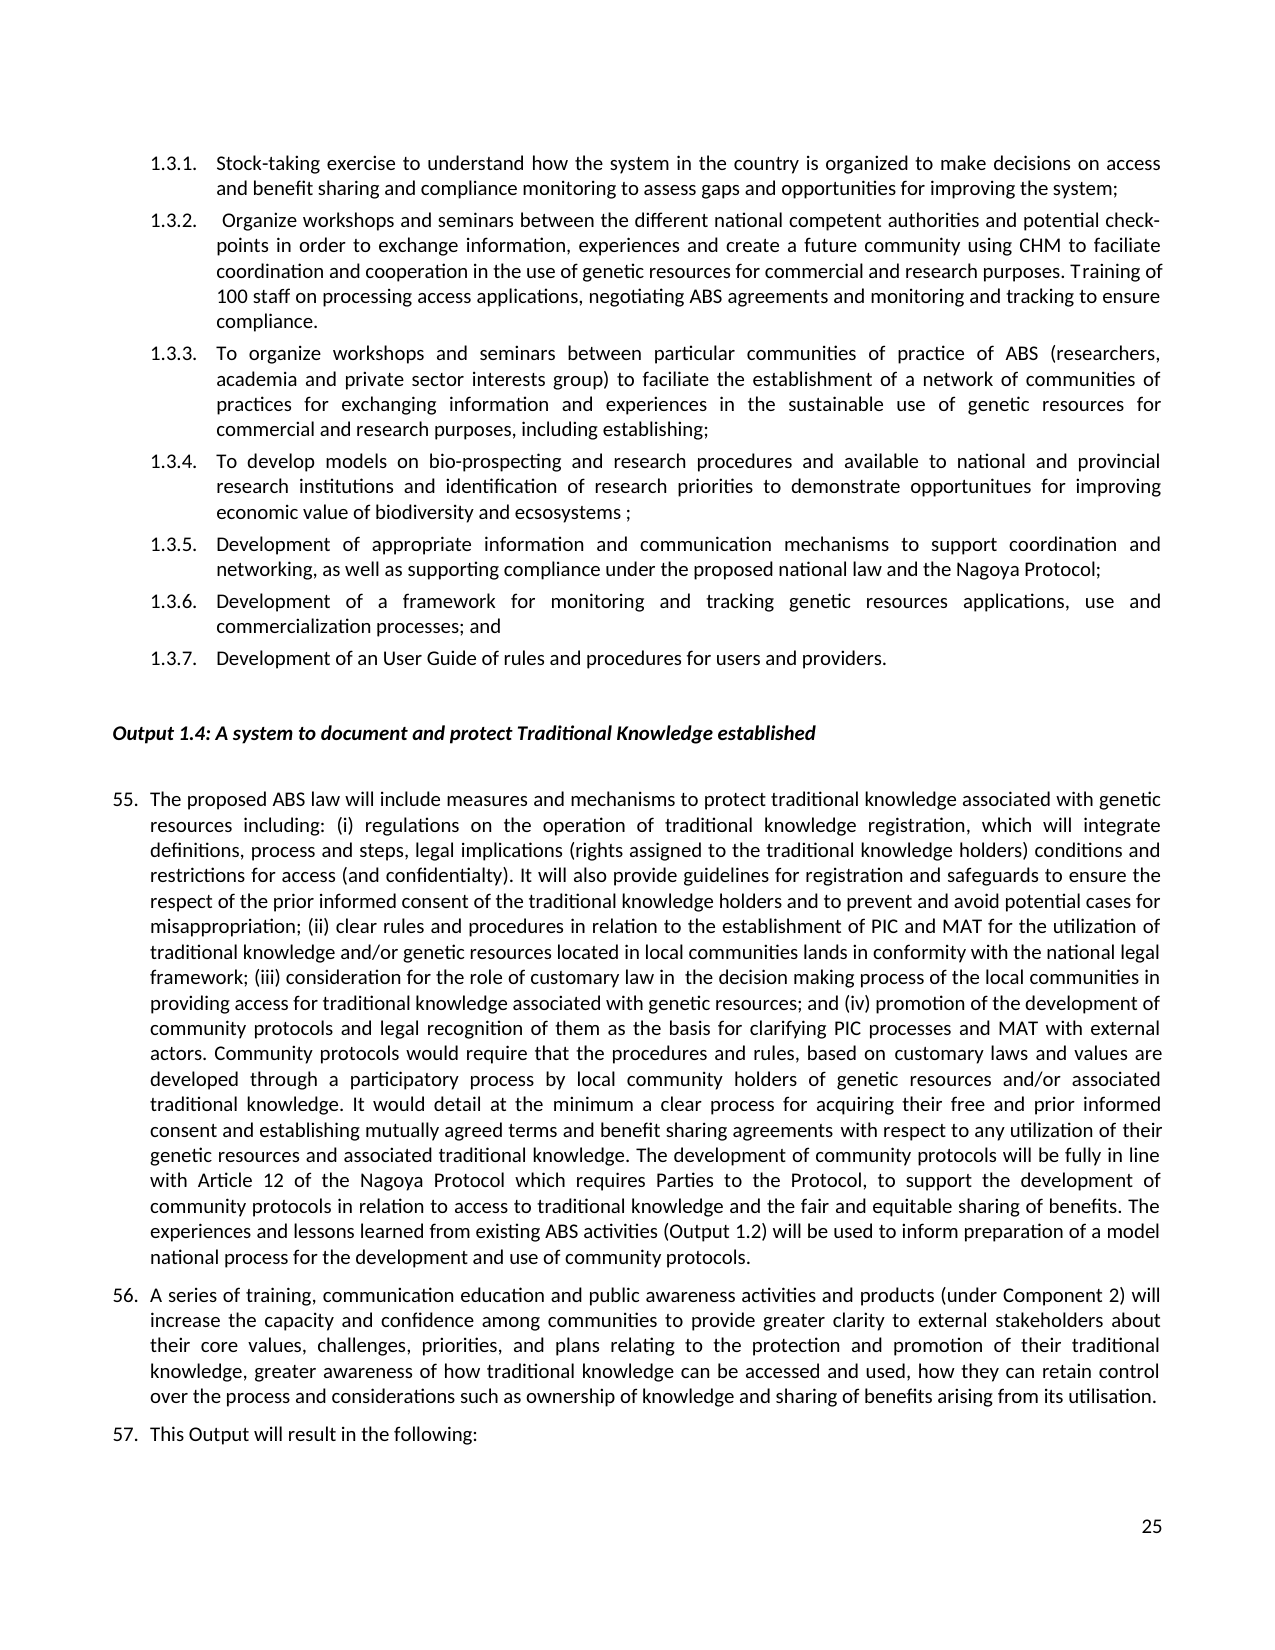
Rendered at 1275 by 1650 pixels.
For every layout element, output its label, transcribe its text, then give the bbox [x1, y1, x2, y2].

list To develop models on bio-prospecting and research procedures and available to national and provincial research institutions and identification of research priorities to demonstrate opportunitues for improving economic value of biodiversity and ecsosystems ; [150, 448, 1162, 524]
list The proposed ABS law will include measures and mechanisms to protect traditional knowledge associated with genetic resources including: (i) regulations on the operation of traditional knowledge registration, which will integrate definitions, process and steps, legal implications (rights assigned to the traditional knowledge holders) conditions and restrictions for access (and confidentialty). It will also provide guidelines for registration and safeguards to ensure the respect of the prior informed consent of the traditional knowledge holders and to prevent and avoid potential cases for misappropriation; (ii) clear rules and procedures in relation to the establishment of PIC and MAT for the utilization of traditional knowledge and/or genetic resources located in local communities lands in conformity with the national legal framework; (iii) consideration for the role of customary law in the decision making process of the local communities in providing access for traditional knowledge associated with genetic resources; and (iv) promotion of the development of community protocols and legal recognition of them as the basis for clarifying PIC processes and MAT with external actors. Community protocols would require that the procedures and rules, based on customary laws and values are developed through a participatory process by local community holders of genetic resources and/or associated traditional knowledge. It would detail at the minimum a clear process for acquiring their free and prior informed consent and establishing mutually agreed terms and benefit sharing agreements with respect to any utilization of their genetic resources and associated traditional knowledge. The development of community protocols will be fully in line with Article 12 of the Nagoya Protocol which requires Parties to the Protocol, to support the development of community protocols in relation to access to traditional knowledge and the fair and equitable sharing of benefits. The experiences and lessons learned from existing ABS activities (Output 1.2) will be used to inform preparation of a model national process for the development and use of community protocols. [112, 786, 1162, 1269]
list A series of training, communication education and public awareness activities and products (under Component 2) will increase the capacity and confidence among communities to provide greater clarity to external stakeholders about their core values, challenges, priorities, and plans relating to the protection and promotion of their traditional knowledge, greater awareness of how traditional knowledge can be accessed and used, how they can retain control over the process and considerations such as ownership of knowledge and sharing of benefits arising from its utilisation. [112, 1282, 1162, 1409]
list Development of a framework for monitoring and tracking genetic resources applications, use and commercialization processes; and [150, 588, 1162, 639]
list This Output will result in the following: [112, 1421, 1162, 1447]
list Stock-taking exercise to understand how the system in the country is organized to make decisions on access and benefit sharing and compliance monitoring to assess gaps and opportunities for improving the system; [150, 150, 1162, 201]
list To organize workshops and seminars between particular communities of practice of ABS (researchers, academia and private sector interests group) to faciliate the establishment of a network of communities of practices for exchanging information and experiences in the sustainable use of genetic resources for commercial and research purposes, including establishing; [150, 340, 1162, 442]
list Development of an User Guide of rules and procedures for users and providers. [150, 645, 1162, 670]
list Development of appropriate information and communication mechanisms to support coordination and networking, as well as supporting compliance under the proposed national law and the Nagoya Protocol; [150, 531, 1162, 582]
text Output 1.4: A system to document and protect Traditional Knowledge established [112, 720, 1162, 745]
list Organize workshops and seminars between the different national competent authorities and potential check-points in order to exchange information, experiences and create a future community using CHM to faciliate coordination and cooperation in the use of genetic resources for commercial and research purposes. Training of 100 staff on processing access applications, negotiating ABS agreements and monitoring and tracking to ensure compliance. [150, 207, 1162, 334]
